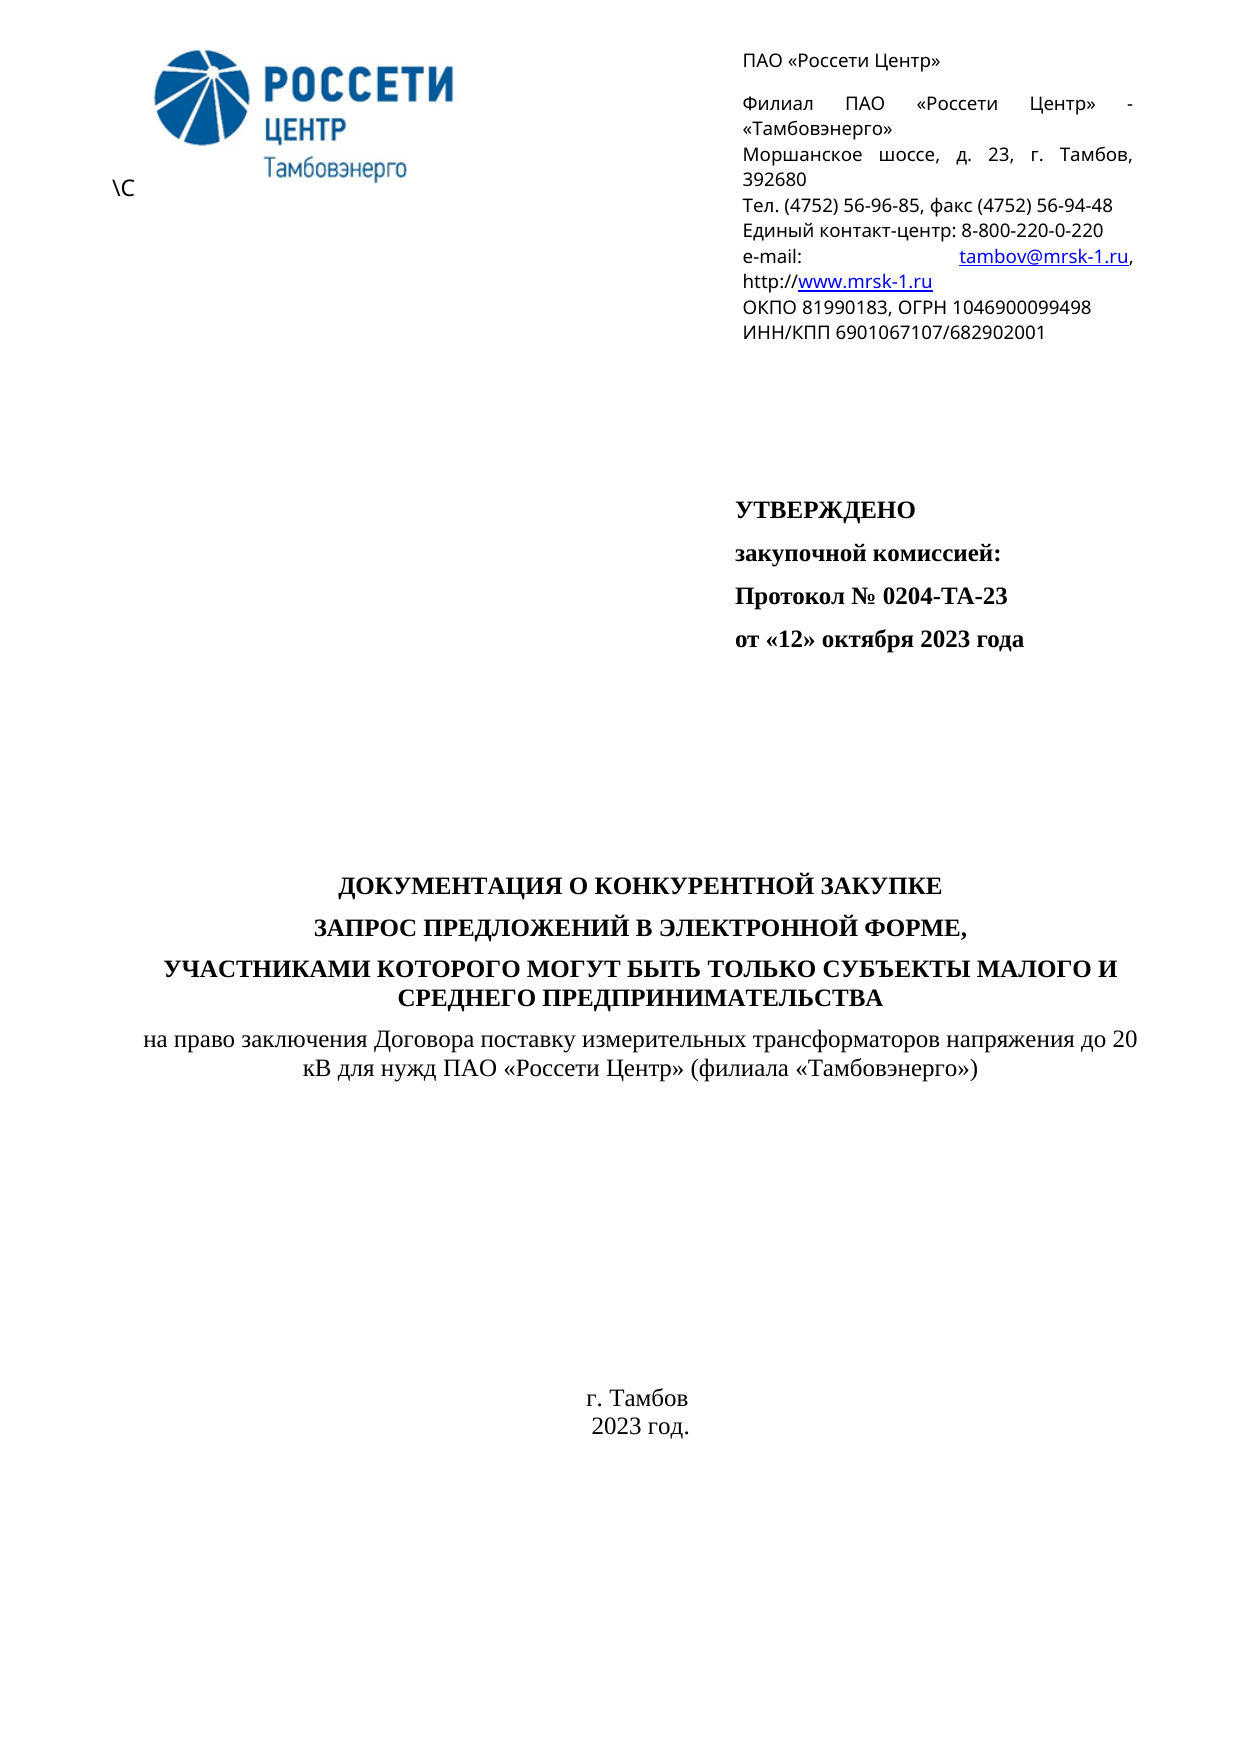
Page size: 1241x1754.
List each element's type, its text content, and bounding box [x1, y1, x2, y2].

text закупочной комиссией: [735, 538, 1151, 567]
text УТВЕРЖДЕНО [735, 495, 1151, 524]
text от «12» октября 2023 года [735, 624, 1151, 653]
text ЗАПРОС ПРЕДЛОЖЕНИЙ В ЭЛЕКТРОННОЙ ФОРМЕ, [129, 913, 1151, 941]
text ДОКУМЕНТАЦИЯ О КОНКУРЕНТНОЙ ЗАКУПКЕ [129, 871, 1151, 900]
table_header \С [141, 47, 731, 351]
text г. Тамбов 2023 год. [129, 1383, 1151, 1440]
text Протокол № 0204-ТА-23 [735, 581, 1151, 610]
text на право заключения Договора поставку измерительных трансформаторов напряжения до 20 кВ для нужд ПАО «Россети Центр» (филиала «Тамбовэнерго») [129, 1024, 1151, 1081]
text УЧАСТНИКАМИ КОТОРОГО МОГУТ БЫТЬ ТОЛЬКО СУБЪЕКТЫ МАЛОГО И СРЕДНЕГО ПРЕДПРИНИМАТЕЛЬСТВА [129, 954, 1151, 1011]
table_header ПАО «Россети Центр» Филиал ПАО «Россети Центр» - «Тамбовэнерго» Моршанское шоссе, д. 23, г. Тамбов, 392680 Тел. (4752) 56-96-85, факс (4752) 56-94-48 Единый контакт-центр: 8-800-220-0-220 e-mail: tambov@mrsk-1.ru, http://www.mrsk-1.ru ОКПО 81990183, ОГРН 1046900099498 ИНН/КПП 6901067107/682902001 [731, 47, 1145, 351]
